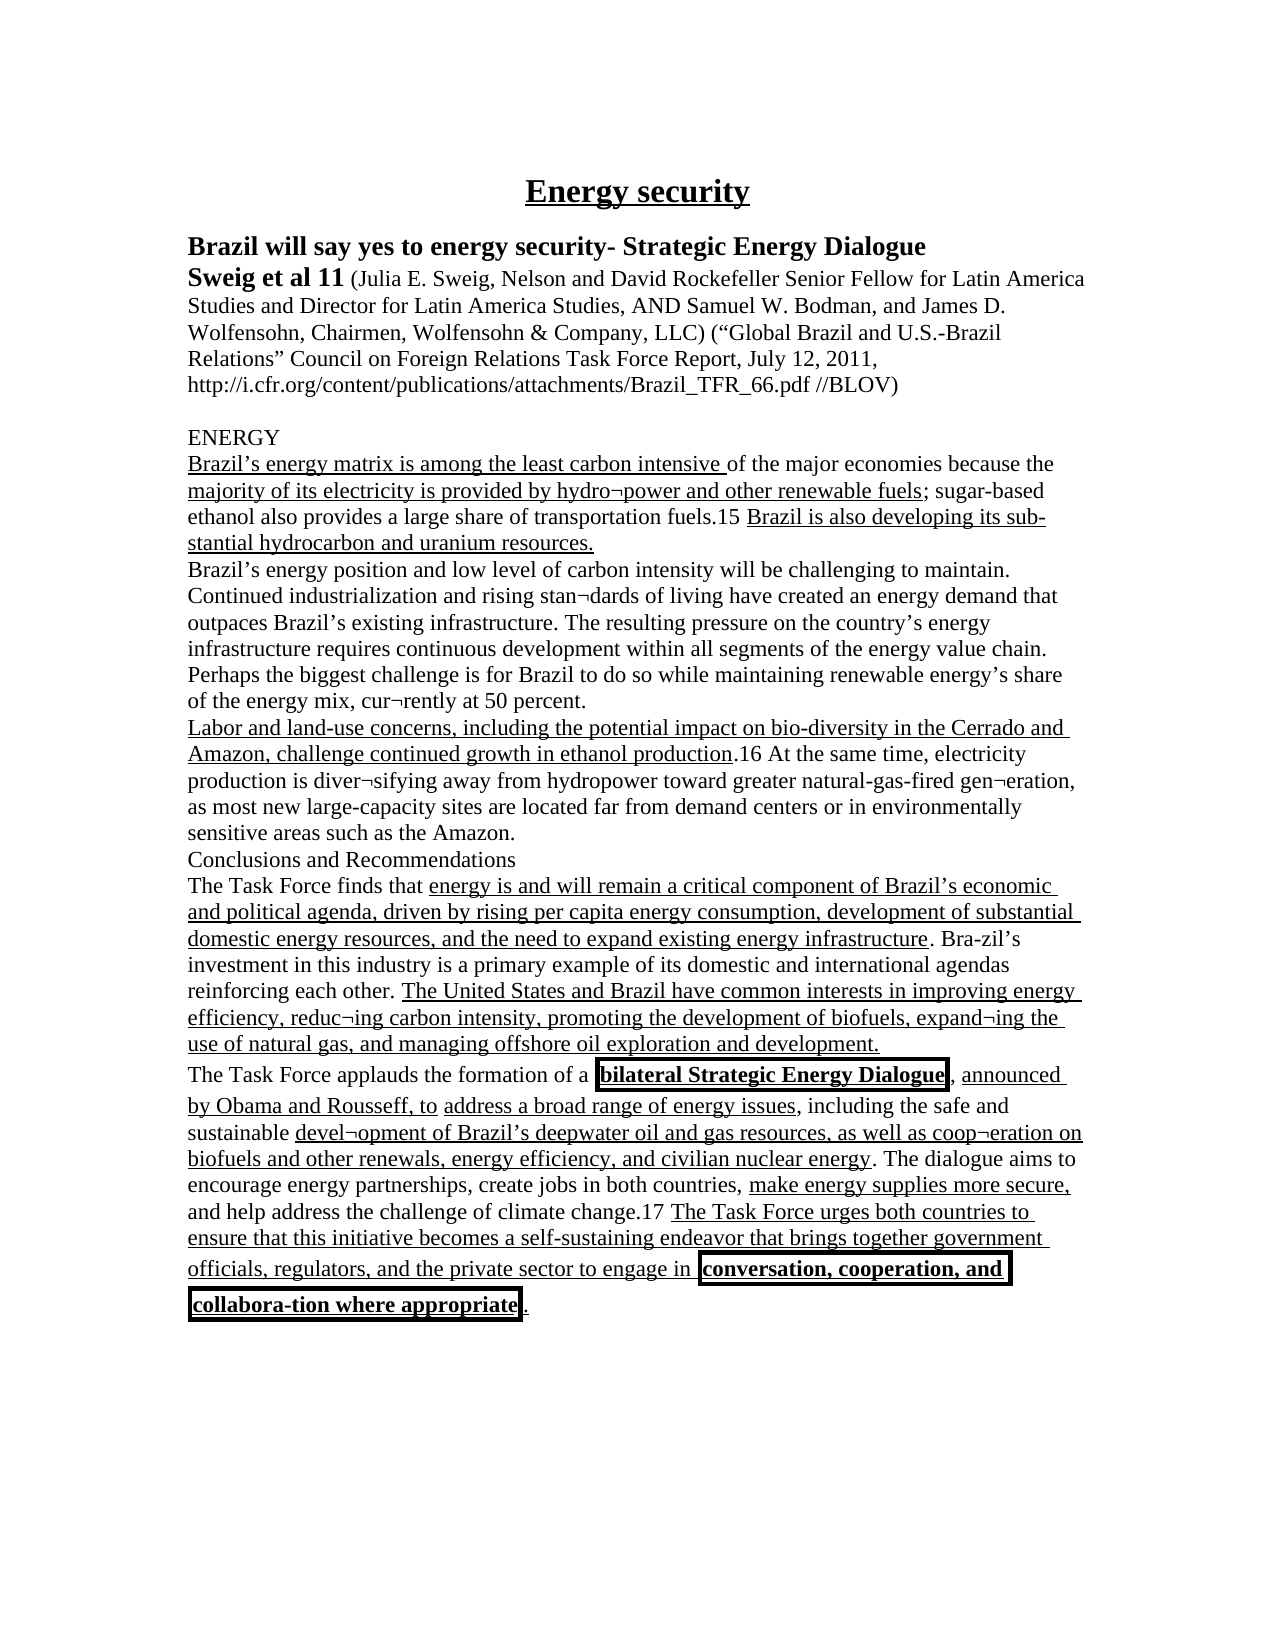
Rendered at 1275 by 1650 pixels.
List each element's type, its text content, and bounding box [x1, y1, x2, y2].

text Brazil’s energy position and low level of carbon intensity will be challenging to maintain. Continued industrialization and rising stan¬dards of living have created an energy demand that outpaces Brazil’s existing infrastructure. The resulting pressure on the country’s energy infrastructure requires continuous development within all segments of the energy value chain. Perhaps the biggest challenge is for Brazil to do so while maintaining renewable energy’s share of the energy mix, cur¬rently at 50 percent. [187, 556, 1087, 714]
text The Task Force finds that energy is and will remain a critical component of Brazil’s economic and political agenda, driven by rising per capita energy consumption, development of substantial domestic energy resources, and the need to expand existing energy infrastructure. Bra-zil’s investment in this industry is a primary example of its domestic and international agendas reinforcing each other. The United States and Brazil have common interests in improving energy efficiency, reduc¬ing carbon intensity, promoting the development of biofuels, expand¬ing the use of natural gas, and managing offshore oil exploration and development. [187, 872, 1087, 1057]
text Conclusions and Recommendations [187, 846, 1087, 872]
subtitle Brazil will say yes to energy security- Strategic Energy Dialogue [187, 230, 1087, 261]
subtitle Energy security [187, 171, 1087, 209]
text The Task Force applauds the formation of a bilateral Strategic Energy Dialogue, announced by Obama and Rousseff, to address a broad range of energy issues, including the safe and sustainable devel¬opment of Brazil’s deepwater oil and gas resources, as well as coop¬eration on biofuels and other renewals, energy efficiency, and civilian nuclear energy. The dialogue aims to encourage energy partnerships, create jobs in both countries, make energy supplies more secure, and help address the challenge of climate change.17 The Task Force urges both countries to ensure that this initiative becomes a self-sustaining endeavor that brings together government officials, regulators, and the private sector to engage in conversation, cooperation, and collabora-tion where appropriate. [187, 1057, 1087, 1322]
text Labor and land-use concerns, including the potential impact on bio-diversity in the Cerrado and Amazon, challenge continued growth in ethanol production.16 At the same time, electricity production is diver¬sifying away from hydropower toward greater natural-gas-fired gen¬eration, as most new large-capacity sites are located far from demand centers or in environmentally sensitive areas such as the Amazon. [187, 714, 1087, 846]
text Sweig et al 11 (Julia E. Sweig, Nelson and David Rockefeller Senior Fellow for Latin America Studies and Director for Latin America Studies, AND Samuel W. Bodman, and James D. Wolfensohn, Chairmen, Wolfensohn & Company, LLC) (“Global Brazil and U.S.-Brazil Relations” Council on Foreign Relations Task Force Report, July 12, 2011, http://i.cfr.org/content/publications/attachments/Brazil_TFR_66.pdf //BLOV) [187, 261, 1087, 398]
text ENERGY [187, 424, 1087, 450]
text Brazil’s energy matrix is among the least carbon intensive of the major economies because the majority of its electricity is provided by hydro¬power and other renewable fuels; sugar-based ethanol also provides a large share of transportation fuels.15 Brazil is also developing its sub-stantial hydrocarbon and uranium resources. [187, 450, 1087, 556]
